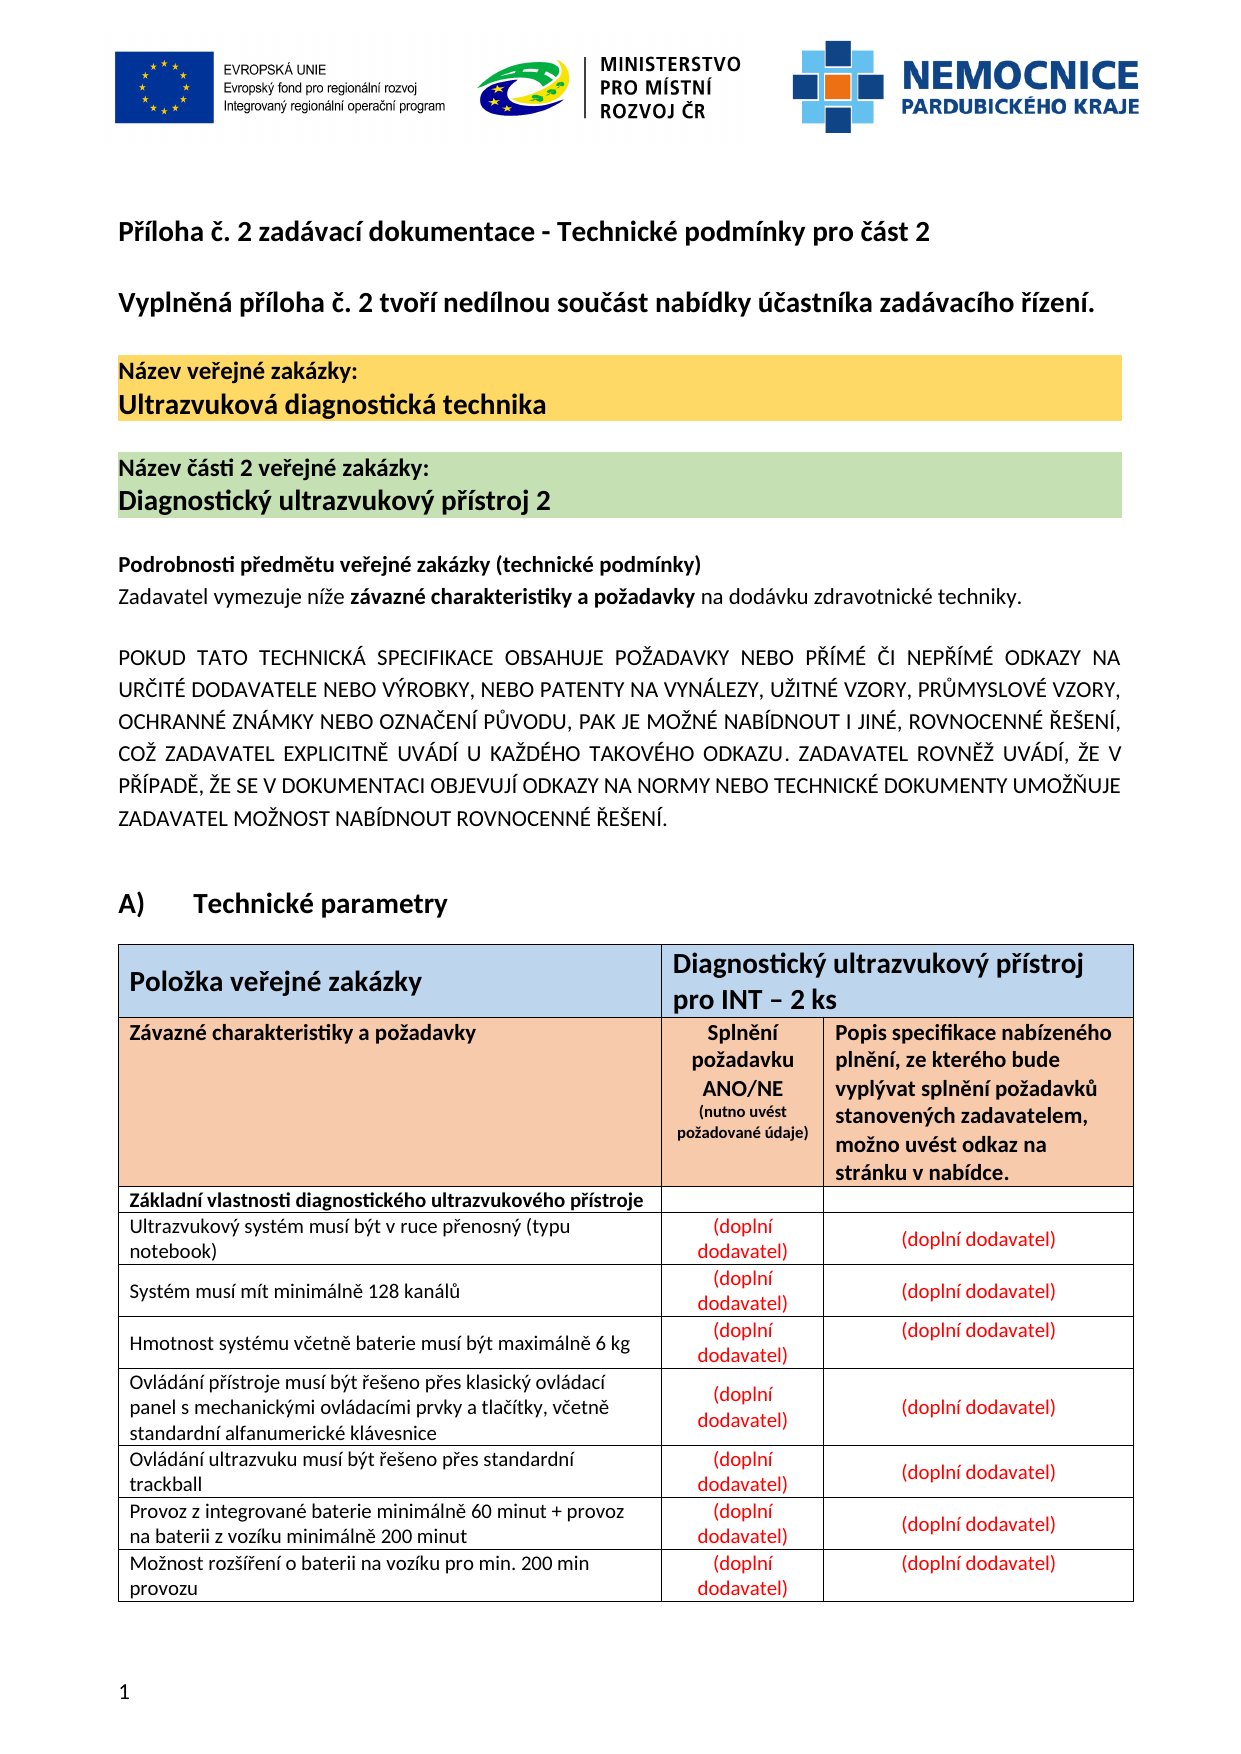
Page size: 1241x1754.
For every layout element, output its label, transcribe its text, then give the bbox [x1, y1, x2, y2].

table_cell (doplní dodavatel) [824, 1317, 1133, 1368]
table_cell (doplní dodavatel) [824, 1446, 1133, 1497]
text Zadavatel vymezuje níže závazné charakteristiky a požadavky na dodávku zdravotnické techniky. [118, 582, 1122, 611]
table_cell Závazné charakteristiky a požadavky [119, 1018, 661, 1186]
table_cell Systém musí mít minimálně 128 kanálů [119, 1265, 661, 1316]
text POKUD TATO TECHNICKÁ SPECIFIKACE OBSAHUJE POŽADAVKY NEBO PŘÍMÉ ČI NEPŘÍMÉ ODKAZY NA URČITÉ DODAVATELE NEBO VÝROBKY, NEBO PATENTY NA VYNÁLEZY, UŽITNÉ VZORY, PRŮMYSLOVÉ VZORY, OCHRANNÉ ZNÁMKY NEBO OZNAČENÍ PŮVODU, PAK JE MOŽNÉ NABÍDNOUT I JINÉ, ROVNOCENNÉ ŘEŠENÍ, COŽ ZADAVATEL EXPLICITNĚ UVÁDÍ U KAŽDÉHO TAKOVÉHO ODKAZU. ZADAVATEL ROVNĚŽ UVÁDÍ, ŽE V PŘÍPADĚ, ŽE SE V DOKUMENTACI OBJEVUJÍ ODKAZY NA NORMY NEBO TECHNICKÉ DOKUMENTY UMOŽŇUJE ZADAVATEL MOŽNOST NABÍDNOUT ROVNOCENNÉ ŘEŠENÍ. [118, 643, 1122, 832]
table_cell (doplní dodavatel) [662, 1317, 823, 1368]
table_cell Splnění požadavku ANO/NE (nutno uvést požadované údaje) [662, 1018, 823, 1186]
table_cell Ovládání přístroje musí být řešeno přes klasický ovládací panel s mechanickými ovládacími prvky a tlačítky, včetně standardní alfanumerické klávesnice [119, 1369, 661, 1445]
text Ultrazvuková diagnostická technika [118, 386, 1122, 421]
text Název části 2 veřejné zakázky: [118, 452, 1122, 482]
table_cell Možnost rozšíření o baterii na vozíku pro min. 200 min provozu [119, 1550, 661, 1601]
text Diagnostický ultrazvukový přístroj 2 [118, 482, 1122, 518]
table_cell [824, 1187, 1133, 1212]
table_cell Provoz z integrované baterie minimálně 60 minut + provoz na baterii z vozíku minimálně 200 minut [119, 1498, 661, 1549]
table_cell Základní vlastnosti diagnostického ultrazvukového přístroje [119, 1187, 661, 1212]
table_header Položka veřejné zakázky [119, 945, 661, 1017]
table_cell (doplní dodavatel) [662, 1498, 823, 1549]
table_cell Ultrazvukový systém musí být v ruce přenosný (typu notebook) [119, 1213, 661, 1264]
table_cell (doplní dodavatel) [662, 1369, 823, 1445]
table_cell (doplní dodavatel) [824, 1213, 1133, 1264]
picture [791, 39, 1139, 134]
table_cell (doplní dodavatel) [824, 1369, 1133, 1445]
table_header Diagnostický ultrazvukový přístroj pro INT – 2 ks [662, 945, 1133, 1017]
text Podrobnosti předmětu veřejné zakázky (technické podmínky) [118, 550, 1122, 578]
table_cell (doplní dodavatel) [824, 1498, 1133, 1549]
table_cell Hmotnost systému včetně baterie musí být maximálně 6 kg [119, 1317, 661, 1368]
table_cell [662, 1187, 823, 1212]
text Příloha č. 2 zadávací dokumentace - Technické podmínky pro část 2 [118, 213, 1122, 248]
table_cell (doplní dodavatel) [662, 1213, 823, 1264]
text Vyplněná příloha č. 2 tvoří nedílnou součást nabídky účastníka zadávacího řízení. [118, 284, 1122, 320]
table_cell Popis specifikace nabízeného plnění, ze kterého bude vyplývat splnění požadavků stanovených zadavatelem, možno uvést odkaz na stránku v nabídce. [824, 1018, 1133, 1186]
picture [93, 27, 762, 147]
table_cell (doplní dodavatel) [662, 1265, 823, 1316]
subtitle Technické parametry [118, 885, 1122, 920]
text Název veřejné zakázky: [118, 355, 1122, 386]
table_cell (doplní dodavatel) [662, 1550, 823, 1601]
table_cell Ovládání ultrazvuku musí být řešeno přes standardní trackball [119, 1446, 661, 1497]
table_cell (doplní dodavatel) [824, 1550, 1133, 1601]
table_cell (doplní dodavatel) [824, 1265, 1133, 1316]
table_cell (doplní dodavatel) [662, 1446, 823, 1497]
